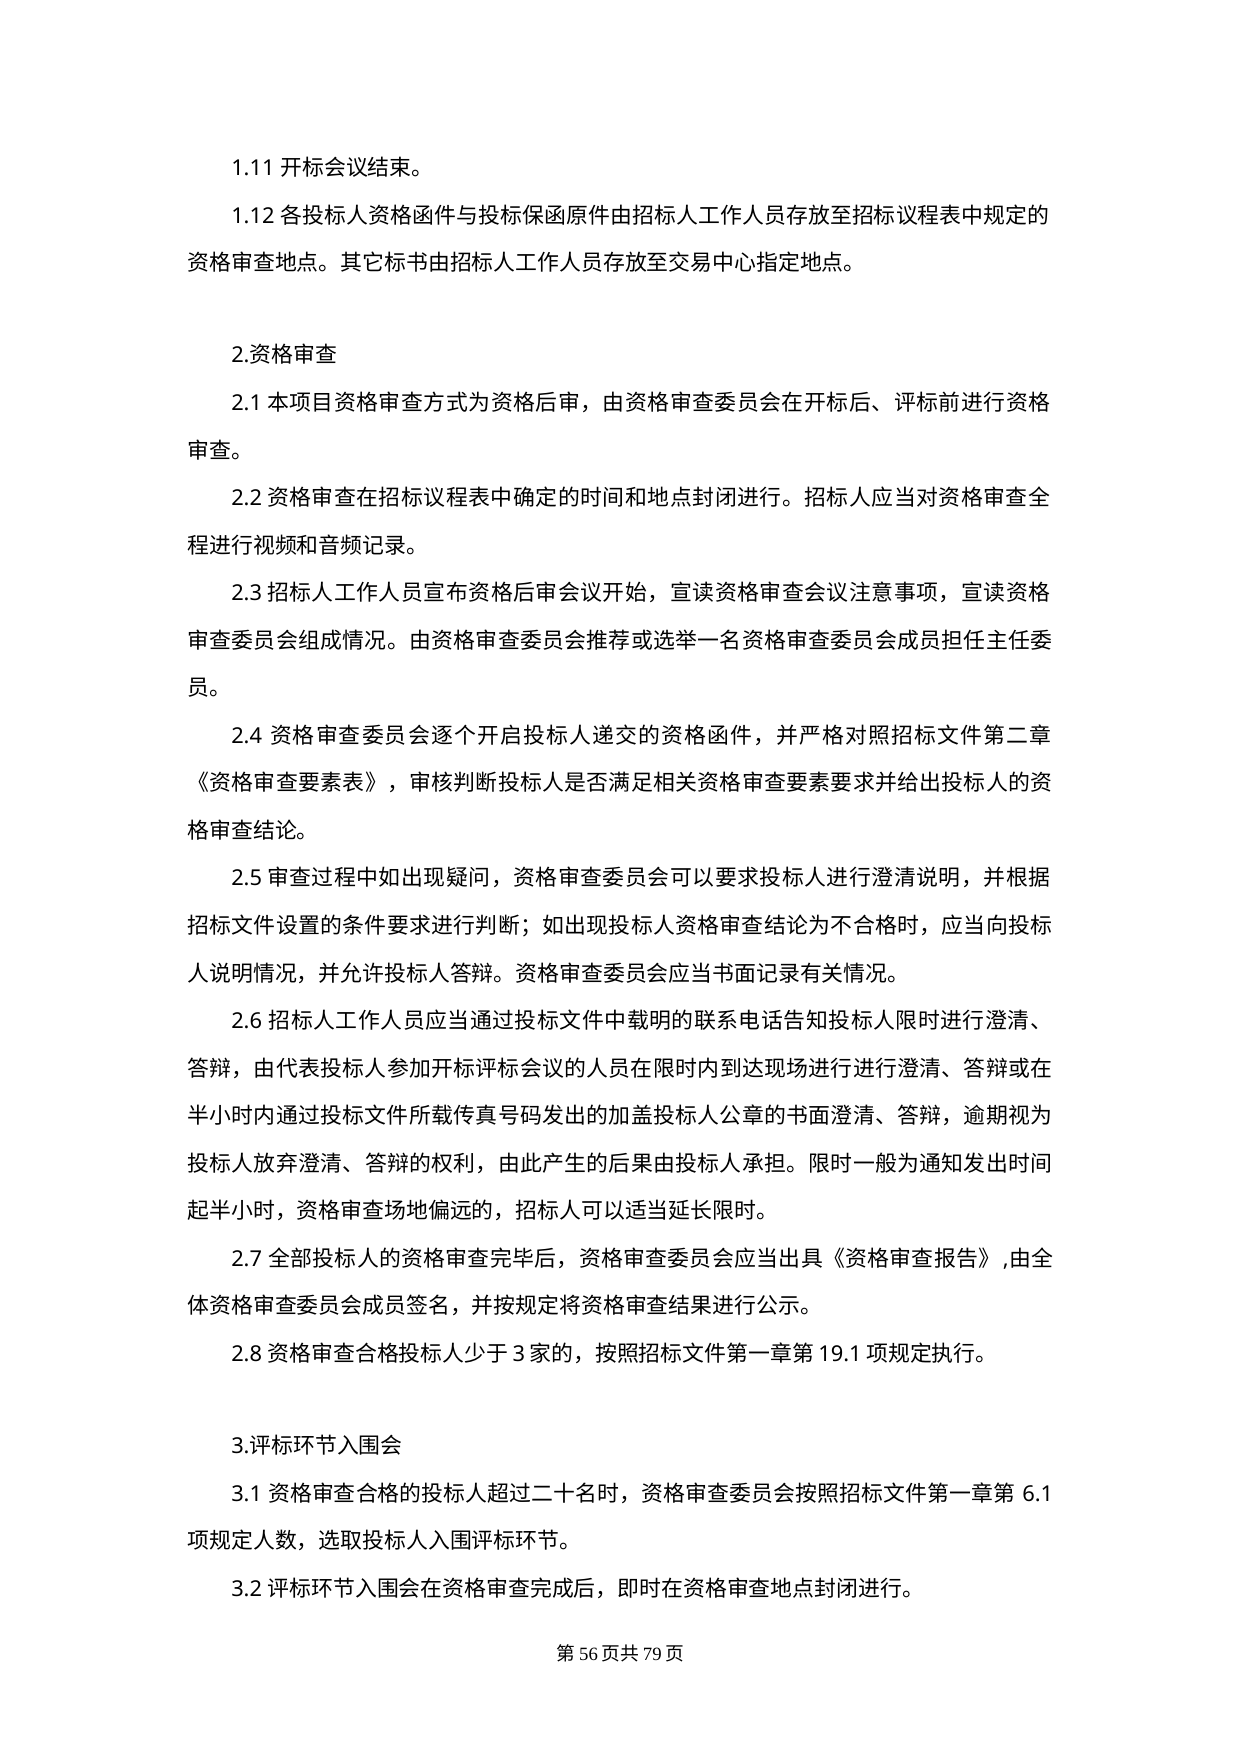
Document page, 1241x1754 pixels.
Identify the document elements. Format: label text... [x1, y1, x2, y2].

text 2.8 资格审查合格投标人少于3家的，按照招标文件第一章第19.1项规定执行。 [187, 1336, 1053, 1367]
text 2.4 资格审查委员会逐个开启投标人递交的资格函件，并严格对照招标文件第二章《资格审查要素表》，审核判断投标人是否满足相关资格审查要素要求并给出投标人的资格审查结论。 [187, 718, 1053, 844]
text 3.评标环节入围会 [187, 1428, 1053, 1460]
text 1.12 各投标人资格函件与投标保函原件由招标人工作人员存放至招标议程表中规定的资格审查地点。其它标书由招标人工作人员存放至交易中心指定地点。 [187, 198, 1053, 277]
text 2.2资格审查在招标议程表中确定的时间和地点封闭进行。招标人应当对资格审查全程进行视频和音频记录。 [187, 480, 1053, 559]
text 2.7 全部投标人的资格审查完毕后，资格审查委员会应当出具《资格审查报告》,由全体资格审查委员会成员签名，并按规定将资格审查结果进行公示。 [187, 1241, 1053, 1320]
text 2.6 招标人工作人员应当通过投标文件中载明的联系电话告知投标人限时进行澄清、答辩，由代表投标人参加开标评标会议的人员在限时内到达现场进行进行澄清、答辩或在半小时内通过投标文件所载传真号码发出的加盖投标人公章的书面澄清、答辩，逾期视为投标人放弃澄清、答辩的权利，由此产生的后果由投标人承担。限时一般为通知发出时间起半小时，资格审查场地偏远的，招标人可以适当延长限时。 [187, 1003, 1053, 1225]
text 3.1 资格审查合格的投标人超过二十名时，资格审查委员会按照招标文件第一章第6.1项规定人数，选取投标人入围评标环节。 [187, 1476, 1053, 1555]
text 2.3招标人工作人员宣布资格后审会议开始，宣读资格审查会议注意事项，宣读资格审查委员会组成情况。由资格审查委员会推荐或选举一名资格审查委员会成员担任主任委员。 [187, 575, 1053, 702]
text 1.11 开标会议结束。 [187, 150, 1053, 182]
text 2.5审查过程中如出现疑问，资格审查委员会可以要求投标人进行澄清说明，并根据招标文件设置的条件要求进行判断；如出现投标人资格审查结论为不合格时，应当向投标人说明情况，并允许投标人答辩。资格审查委员会应当书面记录有关情况。 [187, 860, 1053, 987]
text 2.资格审查 [187, 337, 1053, 369]
text 2.1本项目资格审查方式为资格后审，由资格审查委员会在开标后、评标前进行资格审查。 [187, 385, 1053, 464]
text 3.2 评标环节入围会在资格审查完成后，即时在资格审查地点封闭进行。 [187, 1571, 1053, 1602]
